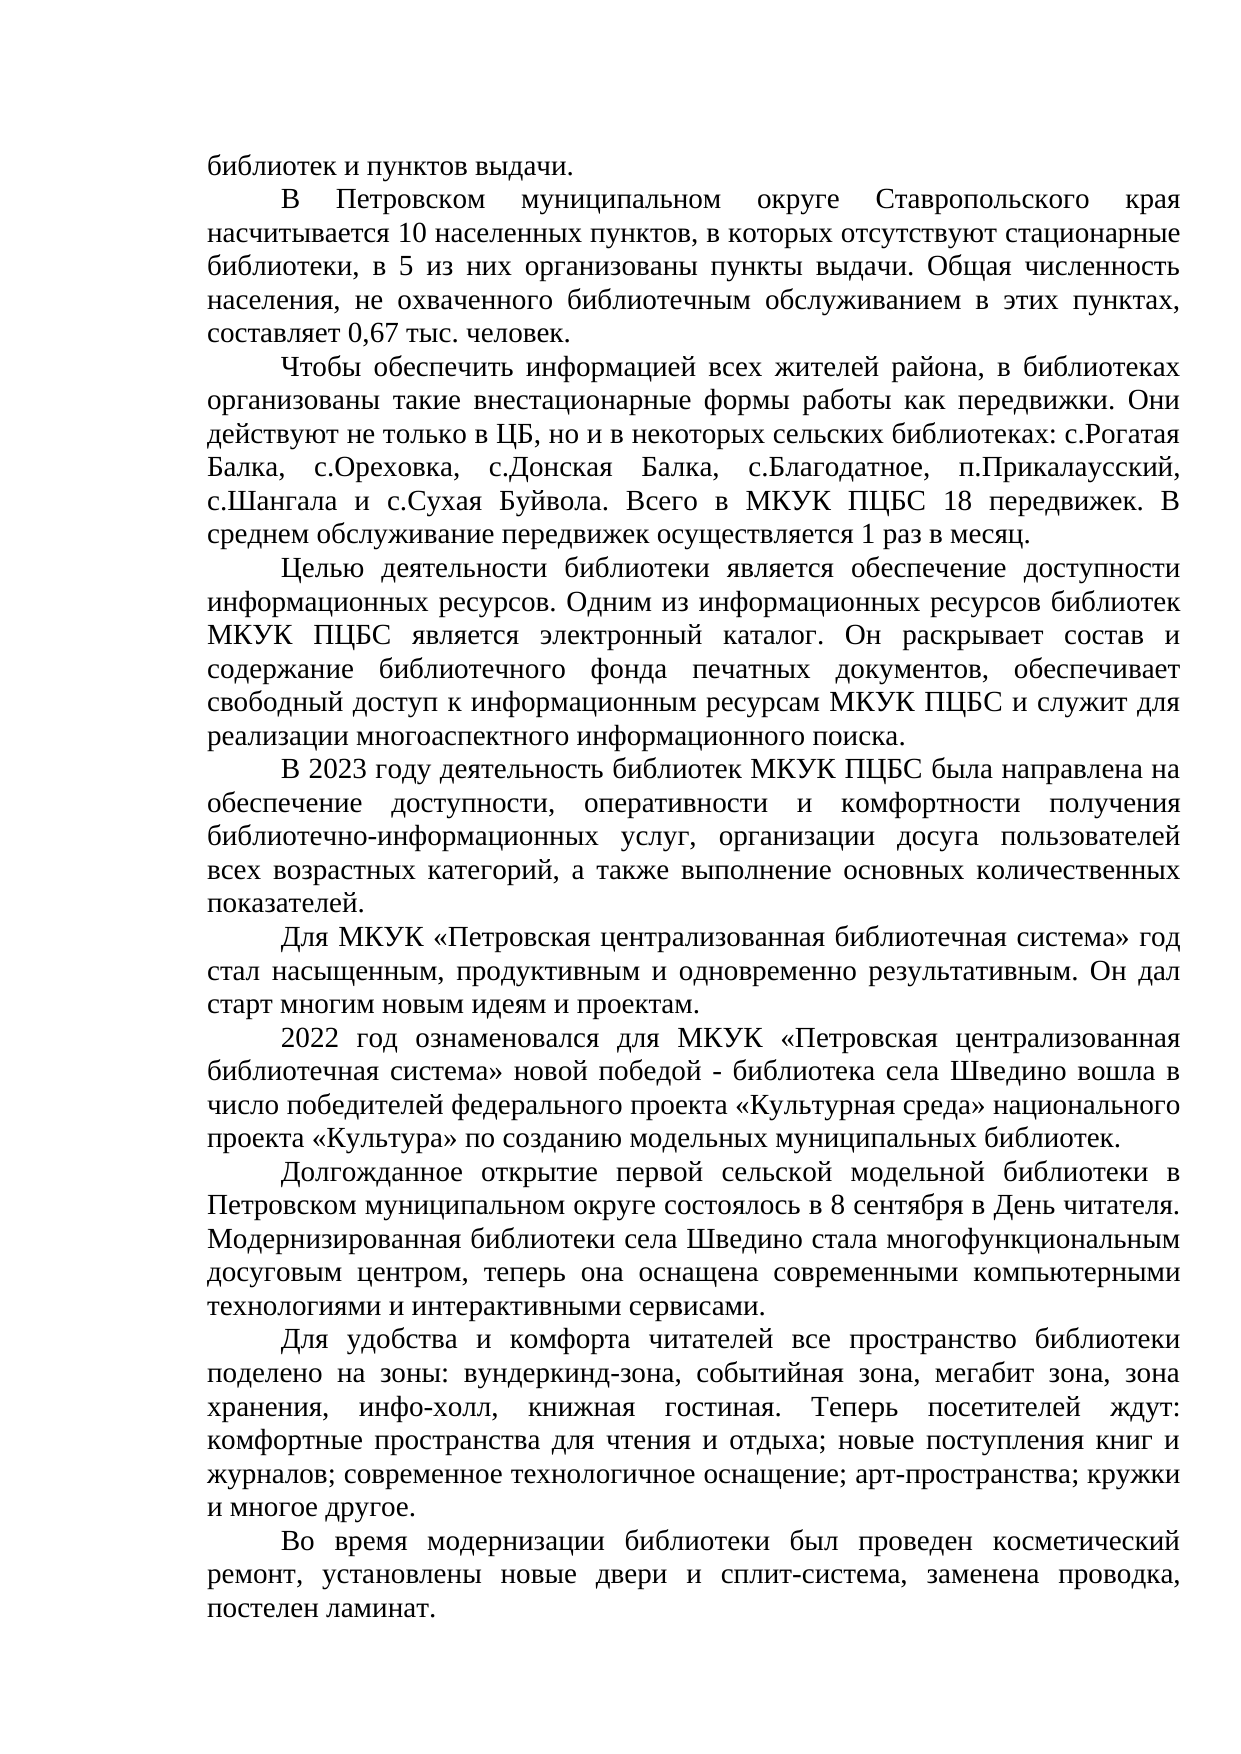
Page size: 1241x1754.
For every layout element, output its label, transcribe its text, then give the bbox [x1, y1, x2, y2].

text Долгожданное открытие первой сельской модельной библиотеки в Петровском муниципальном округе состоялось в 8 сентября в День читателя. Модернизированная библиотеки села Шведино стала многофункциональным досуговым центром, теперь она оснащена современными компьютерными технологиями и интерактивными сервисами. [207, 1154, 1181, 1322]
text В 2023 году деятельность библиотек МКУК ПЦБС была направлена на обеспечение доступности, оперативности и комфортности получения библиотечно-информационных услуг, организации досуга пользователей всех возрастных категорий, а также выполнение основных количественных показателей. [207, 751, 1181, 919]
text Для МКУК «Петровская централизованная библиотечная система» год стал насыщенным, продуктивным и одновременно результативным. Он дал старт многим новым идеям и проектам. [207, 919, 1181, 1020]
text Для удобства и комфорта читателей все пространство библиотеки поделено на зоны: вундеркинд-зона, событийная зона, мегабит зона, зона хранения, инфо-холл, книжная гостиная. Теперь посетителей ждут: комфортные пространства для чтения и отдыха; новые поступления книг и журналов; современное технологичное оснащение; арт-пространства; кружки и многое другое. [207, 1322, 1181, 1523]
text Целью деятельности библиотеки является обеспечение доступности информационных ресурсов. Одним из информационных ресурсов библиотек МКУК ПЦБС является электронный каталог. Он раскрывает состав и содержание библиотечного фонда печатных документов, обеспечивает свободный доступ к информационным ресурсам МКУК ПЦБС и служит для реализации многоаспектного информационного поиска. [207, 550, 1181, 751]
text 2022 год ознаменовался для МКУК «Петровская централизованная библиотечная система» новой победой - библиотека села Шведино вошла в число победителей федерального проекта «Культурная среда» национального проекта «Культура» по созданию модельных муниципальных библиотек. [207, 1020, 1181, 1154]
text Во время модернизации библиотеки был проведен косметический ремонт, установлены новые двери и сплит-система, заменена проводка, постелен ламинат. [207, 1523, 1181, 1623]
text Чтобы обеспечить информацией всех жителей района, в библиотеках организованы такие внестационарные формы работы как передвижки. Они действуют не только в ЦБ, но и в некоторых сельских библиотеках: с.Рогатая Балка, с.Ореховка, с.Донская Балка, с.Благодатное, п.Прикалаусский, с.Шангала и с.Сухая Буйвола. Всего в МКУК ПЦБС 18 передвижек. В среднем обслуживание передвижек осуществляется 1 раз в месяц. [207, 349, 1181, 550]
text В Петровском муниципальном округе Ставропольского края насчитывается 10 населенных пунктов, в которых отсутствуют стационарные библиотеки, в 5 из них организованы пункты выдачи. Общая численность населения, не охваченного библиотечным обслуживанием в этих пунктах, составляет 0,67 тыс. человек. [207, 181, 1181, 349]
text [207, 148, 1181, 181]
